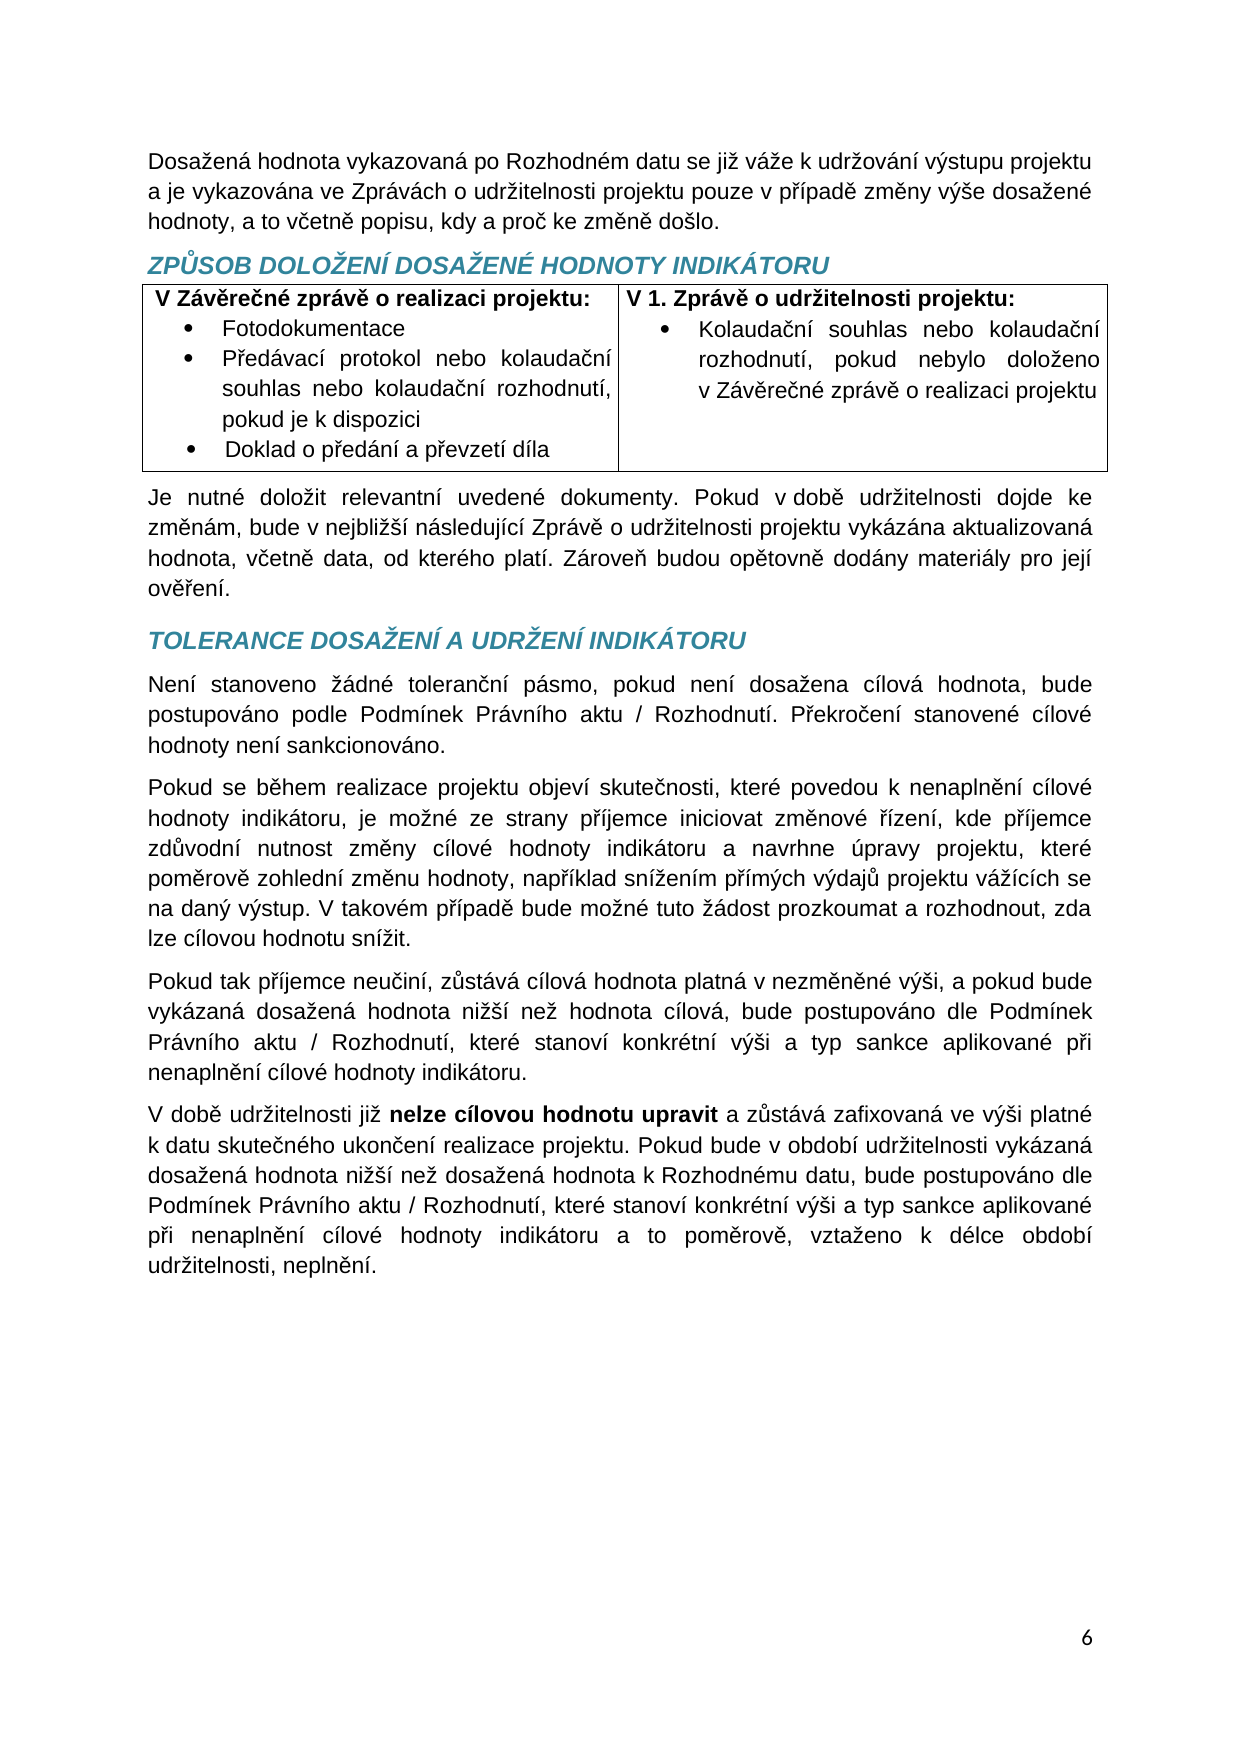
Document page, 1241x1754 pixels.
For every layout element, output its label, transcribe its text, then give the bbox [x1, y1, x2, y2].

text Způsob doložení dosažené hodnoty indikátoru [148, 251, 1093, 279]
text TOLERANCE DOSAŽENÍ a udržení indikátoru [148, 626, 1093, 654]
table_header V 1. Zprávě o udržitelnosti projektu: Kolaudační souhlas nebo kolaudační rozhodnutí, pokud nebylo doloženo v Závěrečné zprávě o realizaci projektu [619, 285, 1107, 471]
text Není stanoveno žádné toleranční pásmo, pokud není dosažena cílová hodnota, bude postupováno podle Podmínek Právního aktu / Rozhodnutí. Překročení stanovené cílové hodnoty není sankcionováno. [148, 671, 1093, 758]
text Pokud se během realizace projektu objeví skutečnosti, které povedou k nenaplnění cílové hodnoty indikátoru, je možné ze strany příjemce iniciovat změnové řízení, kde příjemce zdůvodní nutnost změny cílové hodnoty indikátoru a navrhne úpravy projektu, které poměrově zohlední změnu hodnoty, například snížením přímých výdajů projektu vážících se na daný výstup. V takovém případě bude možné tuto žádost prozkoumat a rozhodnout, zda lze cílovou hodnotu snížit. [148, 774, 1093, 952]
text Je nutné doložit relevantní uvedené dokumenty. Pokud v době udržitelnosti dojde ke změnám, bude v nejbližší následující Zprávě o udržitelnosti projektu vykázána aktualizovaná hodnota, včetně data, od kterého platí. Zároveň budou opětovně dodány materiály pro její ověření. [148, 484, 1093, 601]
table_header V Závěrečné zprávě o realizaci projektu: Fotodokumentace Předávací protokol nebo kolaudační souhlas nebo kolaudační rozhodnutí, pokud je k dispozici Doklad o předání a převzetí díla [143, 285, 618, 471]
text V době udržitelnosti již nelze cílovou hodnotu upravit a zůstává zafixovaná ve výši platné k datu skutečného ukončení realizace projektu. Pokud bude v období udržitelnosti vykázaná dosažená hodnota nižší než dosažená hodnota k Rozhodnému datu, bude postupováno dle Podmínek Právního aktu / Rozhodnutí, které stanoví konkrétní výši a typ sankce aplikované při nenaplnění cílové hodnoty indikátoru a to poměrově, vztaženo k délce období udržitelnosti, neplnění. [148, 1101, 1093, 1279]
text Dosažená hodnota vykazovaná po Rozhodném datu se již váže k udržování výstupu projektu a je vykazována ve Zprávách o udržitelnosti projektu pouze v případě změny výše dosažené hodnoty, a to včetně popisu, kdy a proč ke změně došlo. [148, 148, 1093, 234]
text Pokud tak příjemce neučiní, zůstává cílová hodnota platná v nezměněné výši, a pokud bude vykázaná dosažená hodnota nižší než hodnota cílová, bude postupováno dle Podmínek Právního aktu / Rozhodnutí, které stanoví konkrétní výši a typ sankce aplikované při nenaplnění cílové hodnoty indikátoru. [148, 968, 1093, 1085]
